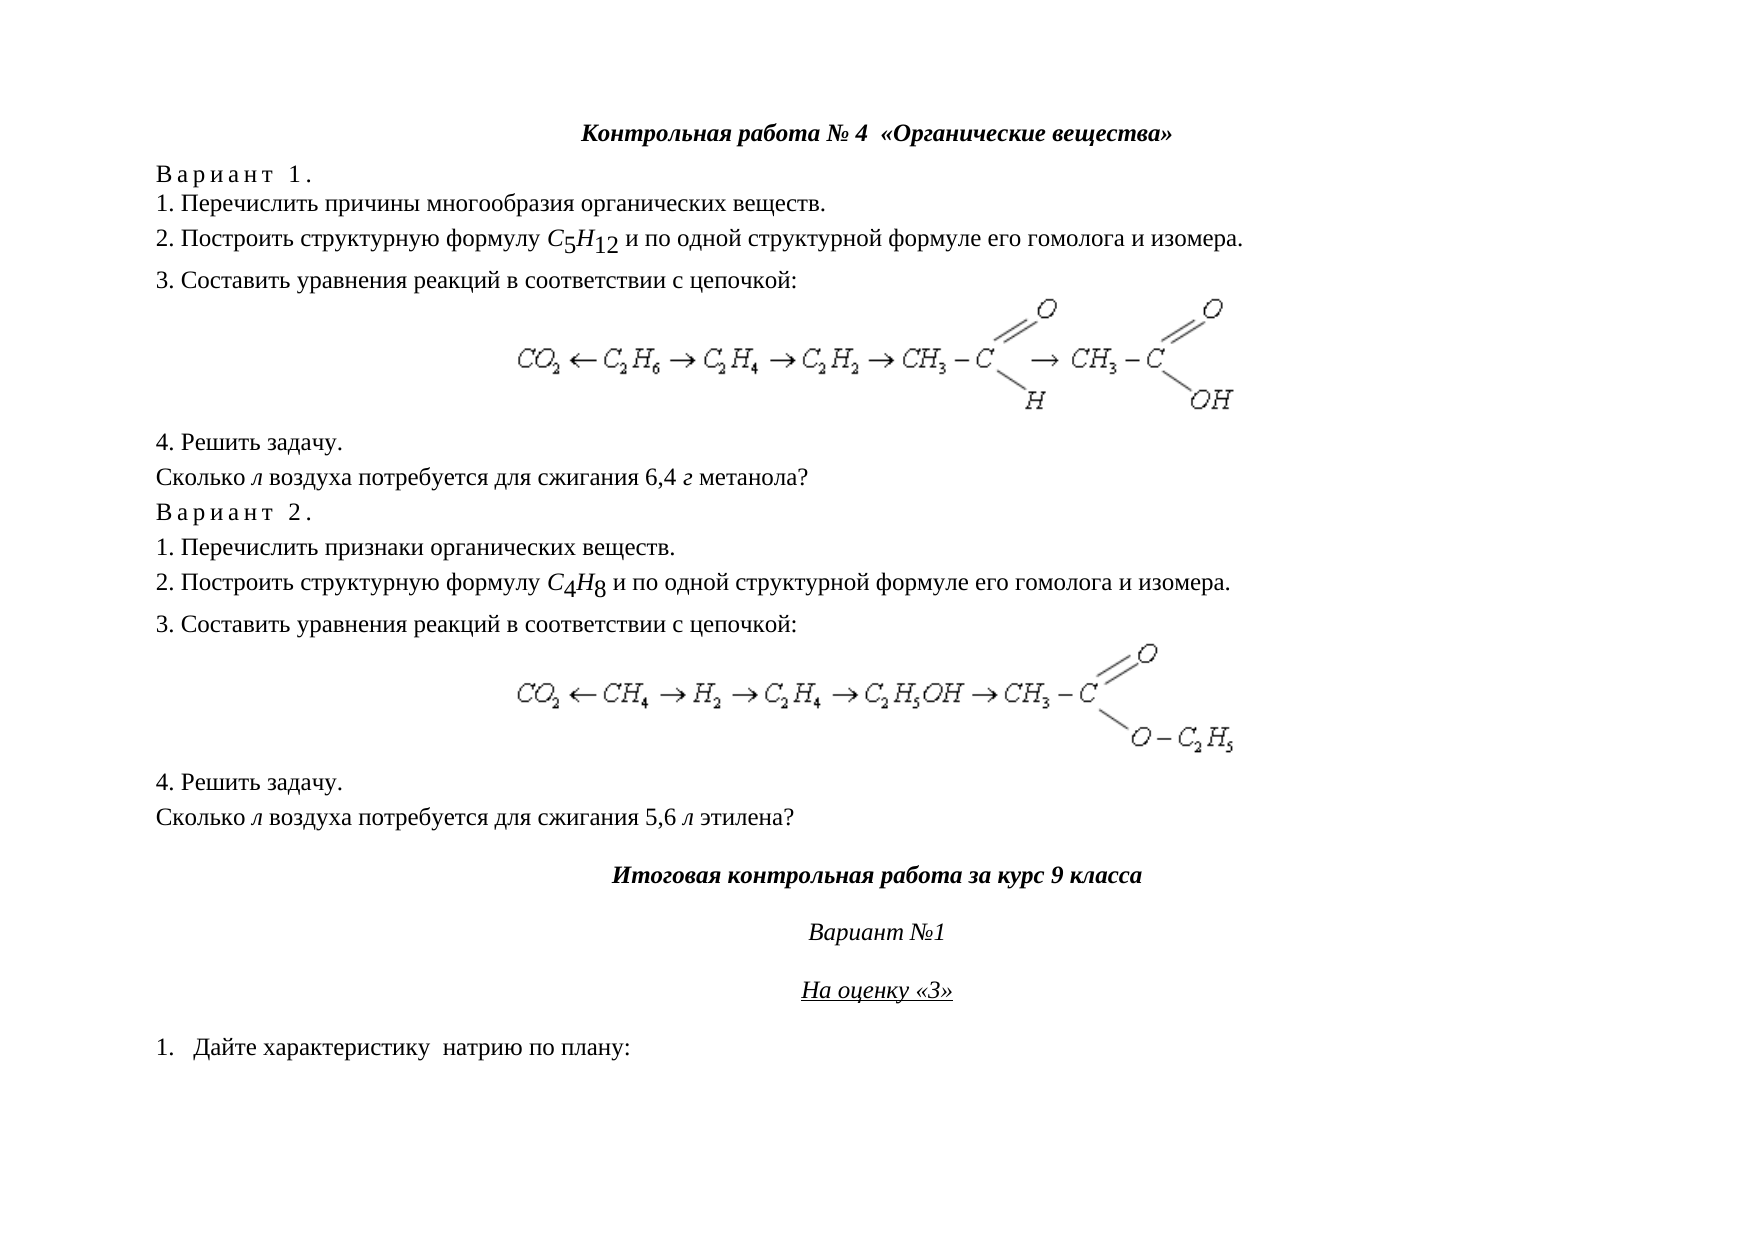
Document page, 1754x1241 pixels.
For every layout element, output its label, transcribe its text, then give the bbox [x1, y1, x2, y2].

text Вариант 2. [118, 497, 1636, 526]
text Вариант №1 [118, 917, 1636, 946]
text 2. Построить структурную формулу С4Н8 и по одной структурной формуле его гомолога и изомера. [118, 567, 1636, 603]
text 3. Составить уравнения реакций в соответствии с цепочкой: [118, 609, 1636, 638]
text 2. Построить структурную формулу С5Н12 и по одной структурной формуле его гомолога и изомера. [118, 223, 1636, 259]
text Итоговая контрольная работа за курс 9 класса [118, 860, 1636, 889]
text 4. Решить задачу. [118, 427, 1636, 456]
text 1. Перечислить причины многообразия органических веществ. [118, 188, 1636, 217]
text Сколько л воздуха потребуется для сжигания 6,4 г метанола? [118, 462, 1636, 491]
text На оценку «3» [118, 975, 1636, 1004]
text Вариант 1. [118, 159, 1636, 188]
text 4. Решить задачу. [118, 767, 1636, 796]
text 1. Перечислить признаки органических веществ. [118, 532, 1636, 561]
picture [512, 638, 1242, 762]
text 3. Составить уравнения реакций в соответствии с цепочкой: [118, 265, 1636, 294]
list Дайте характеристику натрию по плану: [156, 1032, 1636, 1061]
text Сколько л воздуха потребуется для сжигания 5,6 л этилена? [118, 802, 1636, 831]
text Контрольная работа № 4 «Органические вещества» [118, 118, 1636, 147]
picture [514, 294, 1240, 422]
